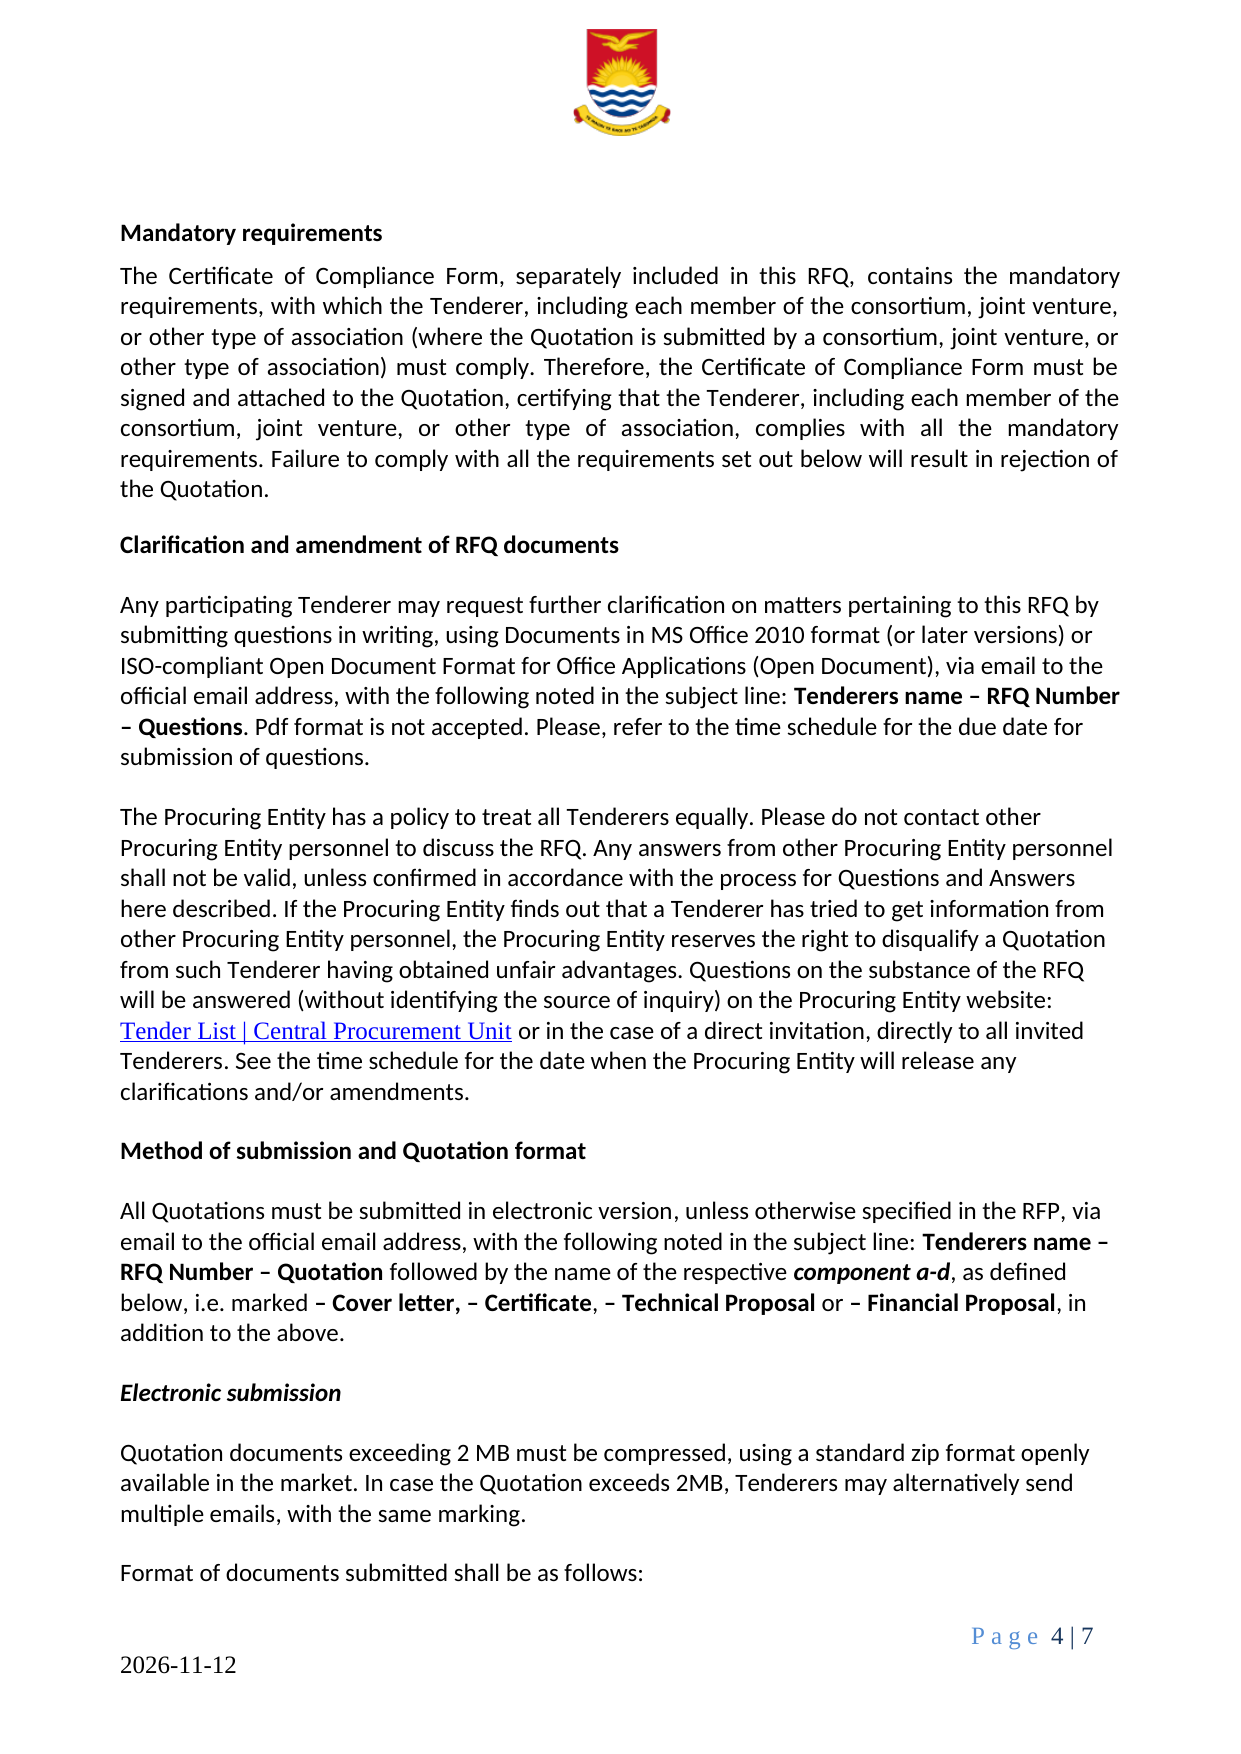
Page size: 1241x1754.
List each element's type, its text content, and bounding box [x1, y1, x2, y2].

text The Procuring Entity has a policy to treat all Tenderers equally. Please do not contact other Procuring Entity personnel to discuss the RFQ. Any answers from other Procuring Entity personnel shall not be valid, unless confirmed in accordance with the process for Questions and Answers here described. If the Procuring Entity finds out that a Tenderer has tried to get information from other Procuring Entity personnel, the Procuring Entity reserves the right to disqualify a Quotation from such Tenderer having obtained unfair advantages. Questions on the substance of the RFQ will be answered (without identifying the source of inquiry) on the Procuring Entity website: Tender List | Central Procurement Unit or in the case of a direct invitation, directly to all invited Tenderers. See the time schedule for the date when the Procuring Entity will release any clarifications and/or amendments. [120, 801, 1120, 1106]
text The Certificate of Compliance Form, separately included in this RFQ, contains the mandatory requirements, with which the Tenderer, including each member of the consortium, joint venture, or other type of association (where the Quotation is submitted by a consortium, joint venture, or other type of association) must comply. Therefore, the Certificate of Compliance Form must be signed and attached to the Quotation, certifying that the Tenderer, including each member of the consortium, joint venture, or other type of association, complies with all the mandatory requirements. Failure to comply with all the requirements set out below will result in rejection of the Quotation. [120, 260, 1120, 504]
subtitle Electronic submission [120, 1377, 1120, 1407]
subtitle Clarification and amendment of RFQ documents [120, 529, 1120, 560]
text Quotation documents exceeding 2 MB must be compressed, using a standard zip format openly available in the market. In case the Quotation exceeds 2MB, Tenderers may alternatively send multiple emails, with the same marking. [120, 1437, 1120, 1528]
subtitle Mandatory requirements [120, 217, 1120, 247]
subtitle Method of submission and Quotation format [120, 1136, 1120, 1166]
text Format of documents submitted shall be as follows: [120, 1557, 1120, 1588]
picture [573, 29, 671, 136]
text Any participating Tenderer may request further clarification on matters pertaining to this RFQ by submitting questions in writing, using Documents in MS Office 2010 format (or later versions) or ISO-compliant Open Document Format for Office Applications (Open Document), via email to the official email address, with the following noted in the subject line: Tenderers name – RFQ Number – Questions. Pdf format is not accepted. Please, refer to the time schedule for the due date for submission of questions. [120, 589, 1120, 772]
text All Quotations must be submitted in electronic version, unless otherwise specified in the RFP, via email to the official email address, with the following noted in the subject line: Tenderers name – RFQ Number – Quotation followed by the name of the respective component a-d, as defined below, i.e. marked – Cover letter, – Certificate, – Technical Proposal or – Financial Proposal, in addition to the above. [120, 1195, 1120, 1348]
